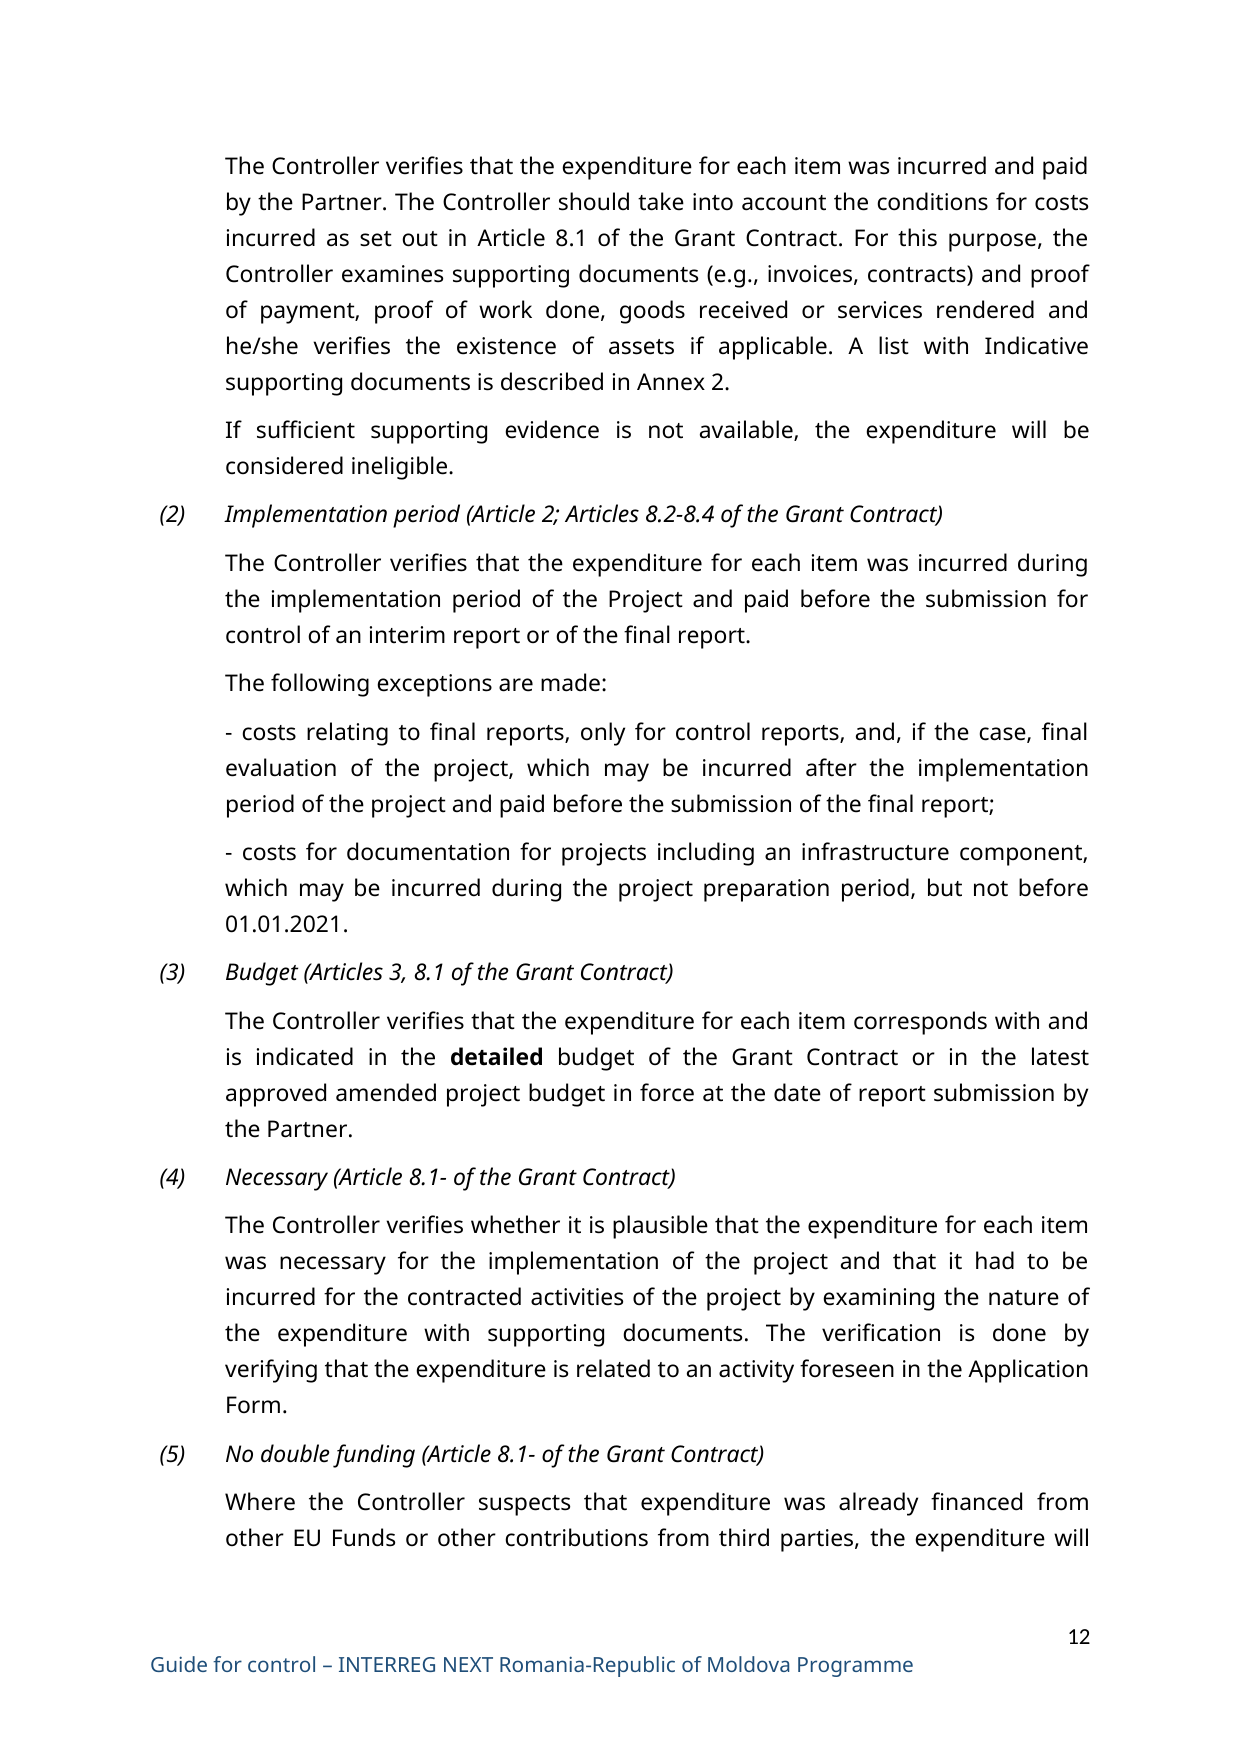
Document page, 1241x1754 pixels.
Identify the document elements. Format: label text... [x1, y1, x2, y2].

list Implementation period (Article 2; Articles 8.2-8.4 of the Grant Contract) [159, 498, 1090, 530]
text The Controller verifies that the expenditure for each item was incurred during the implementation period of the Project and paid before the submission for control of an interim report or of the final report. [225, 547, 1090, 650]
text The Controller verifies that the expenditure for each item corresponds with and is indicated in the detailed budget of the Grant Contract or in the latest approved amended project budget in force at the date of report submission by the Partner. [225, 1005, 1090, 1144]
text The Controller verifies whether it is plausible that the expenditure for each item was necessary for the implementation of the project and that it had to be incurred for the contracted activities of the project by examining the nature of the expenditure with supporting documents. The verification is done by verifying that the expenditure is related to an activity foreseen in the Application Form. [225, 1209, 1090, 1420]
text The following exceptions are made: [225, 667, 1090, 698]
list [225, 1486, 1090, 1553]
list Necessary (Article 8.1- of the Grant Contract) [159, 1161, 1090, 1192]
text - costs relating to final reports, only for control reports, and, if the case, final evaluation of the project, which may be incurred after the implementation period of the project and paid before the submission of the final report; [225, 716, 1090, 819]
text - costs for documentation for projects including an infrastructure component, which may be incurred during the project preparation period, but not before 01.01.2021. [225, 836, 1090, 939]
text If sufficient supporting evidence is not available, the expenditure will be considered ineligible. [225, 414, 1090, 481]
text The Controller verifies that the expenditure for each item was incurred and paid by the Partner. The Controller should take into account the conditions for costs incurred as set out in Article 8.1 of the Grant Contract. For this purpose, the Controller examines supporting documents (e.g., invoices, contracts) and proof of payment, proof of work done, goods received or services rendered and he/she verifies the existence of assets if applicable. A list with Indicative supporting documents is described in Annex 2. [225, 150, 1090, 397]
list Budget (Articles 3, 8.1 of the Grant Contract) [159, 956, 1090, 987]
list No double funding (Article 8.1- of the Grant Contract) [159, 1437, 1090, 1469]
